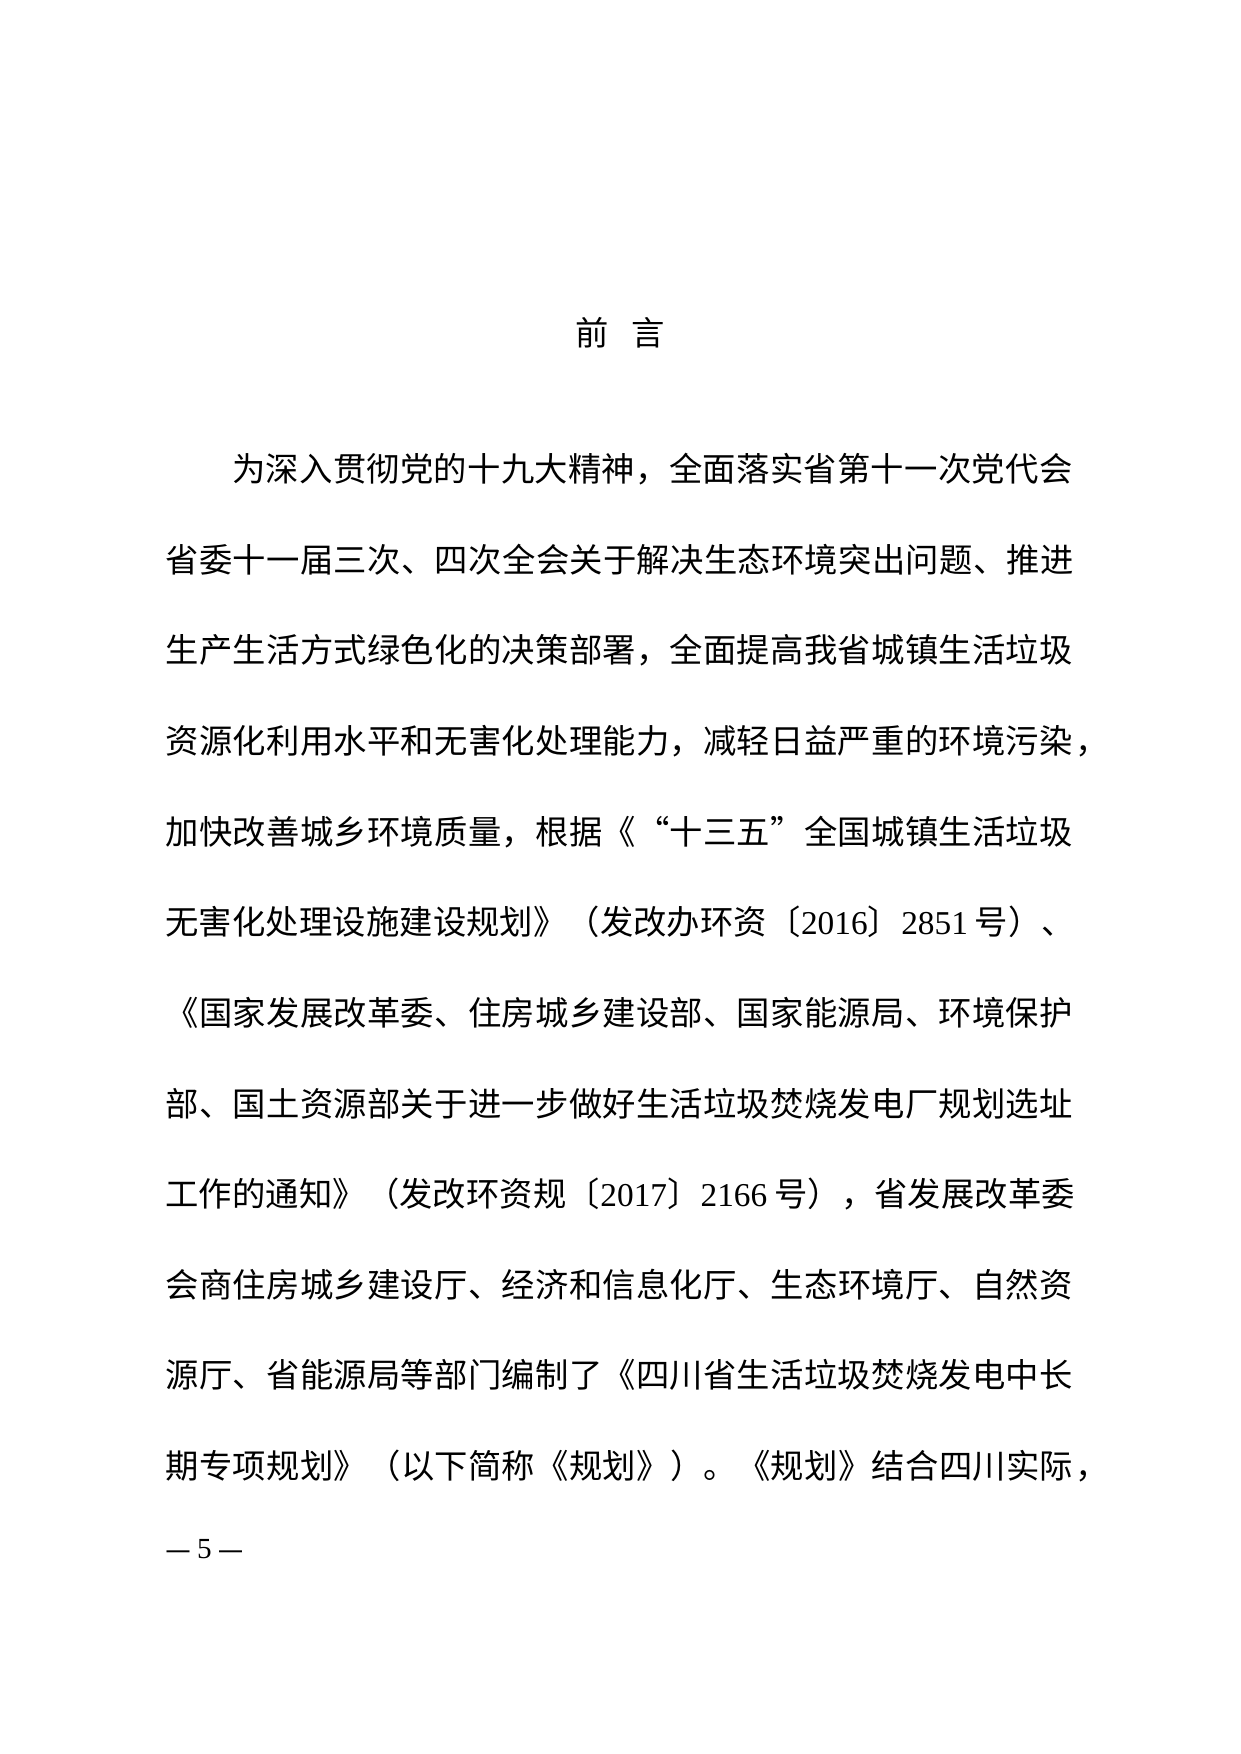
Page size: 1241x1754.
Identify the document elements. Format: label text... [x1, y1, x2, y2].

subtitle 前 言 [165, 286, 1075, 377]
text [165, 422, 1075, 1509]
